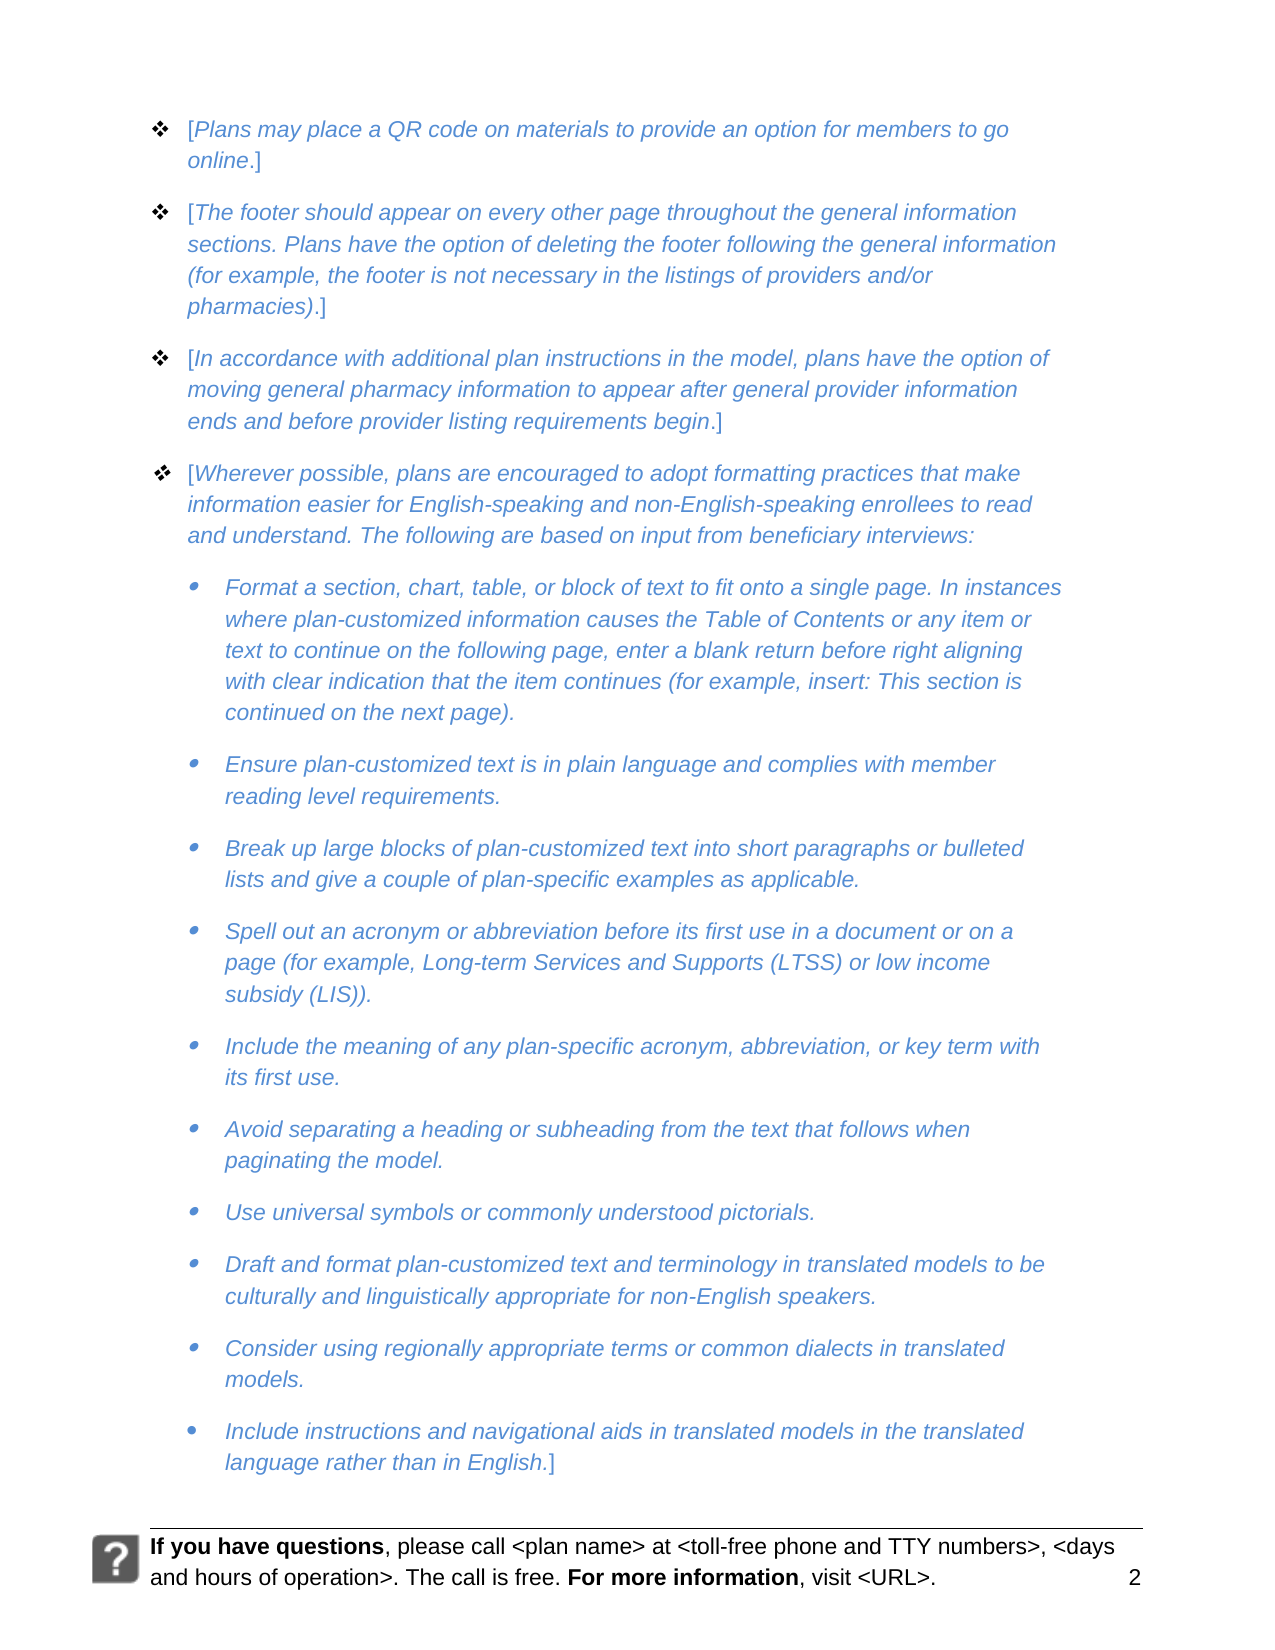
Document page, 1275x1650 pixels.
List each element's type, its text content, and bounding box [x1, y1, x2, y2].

text [Plans may place a QR code on materials to provide an option for members to go online.] [150, 112, 1068, 175]
text Ensure plan-customized text is in plain language and complies with member reading level requirements. [187, 748, 1068, 810]
text [In accordance with additional plan instructions in the model, plans have the option of moving general pharmacy information to appear after general provider information ends and before provider listing requirements begin.] [150, 342, 1068, 435]
text Include instructions and navigational aids in translated models in the translated language rather than in English.] [187, 1414, 1068, 1477]
text Format a section, chart, table, or block of text to fit onto a single page. In instances where plan-customized information causes the Table of Contents or any item or text to continue on the following page, enter a blank return before right aligning with clear indication that the item continues (for example, insert: This section is continued on the next page). [187, 571, 1068, 727]
text Include the meaning of any plan-specific acronym, abbreviation, or key term with its first use. [187, 1029, 1068, 1092]
picture [92, 1534, 141, 1585]
text Break up large blocks of plan-customized text into short paragraphs or bulleted lists and give a couple of plan-specific examples as applicable. [187, 831, 1068, 894]
text Draft and format plan-customized text and terminology in translated models to be culturally and linguistically appropriate for non-English speakers. [187, 1248, 1068, 1310]
text Spell out an acronym or abbreviation before its first use in a document or on a page (for example, Long-term Services and Supports (LTSS) or low income subsidy (LIS)). [187, 914, 1068, 1008]
text [The footer should appear on every other page throughout the general information sections. Plans have the option of deleting the footer following the general information (for example, the footer is not necessary in the listings of providers and/or pharmacies).] [150, 196, 1068, 321]
text Use universal symbols or commonly understood pictorials. [187, 1196, 1068, 1227]
text Consider using regionally appropriate terms or common dialects in translated models. [187, 1331, 1068, 1394]
text Avoid separating a heading or subheading from the text that follows when paginating the model. [187, 1112, 1068, 1175]
text [Wherever possible, plans are encouraged to adopt formatting practices that make information easier for English-speaking and non-English-speaking enrollees to read and understand. The following are based on input from beneficiary interviews: [150, 456, 1068, 550]
